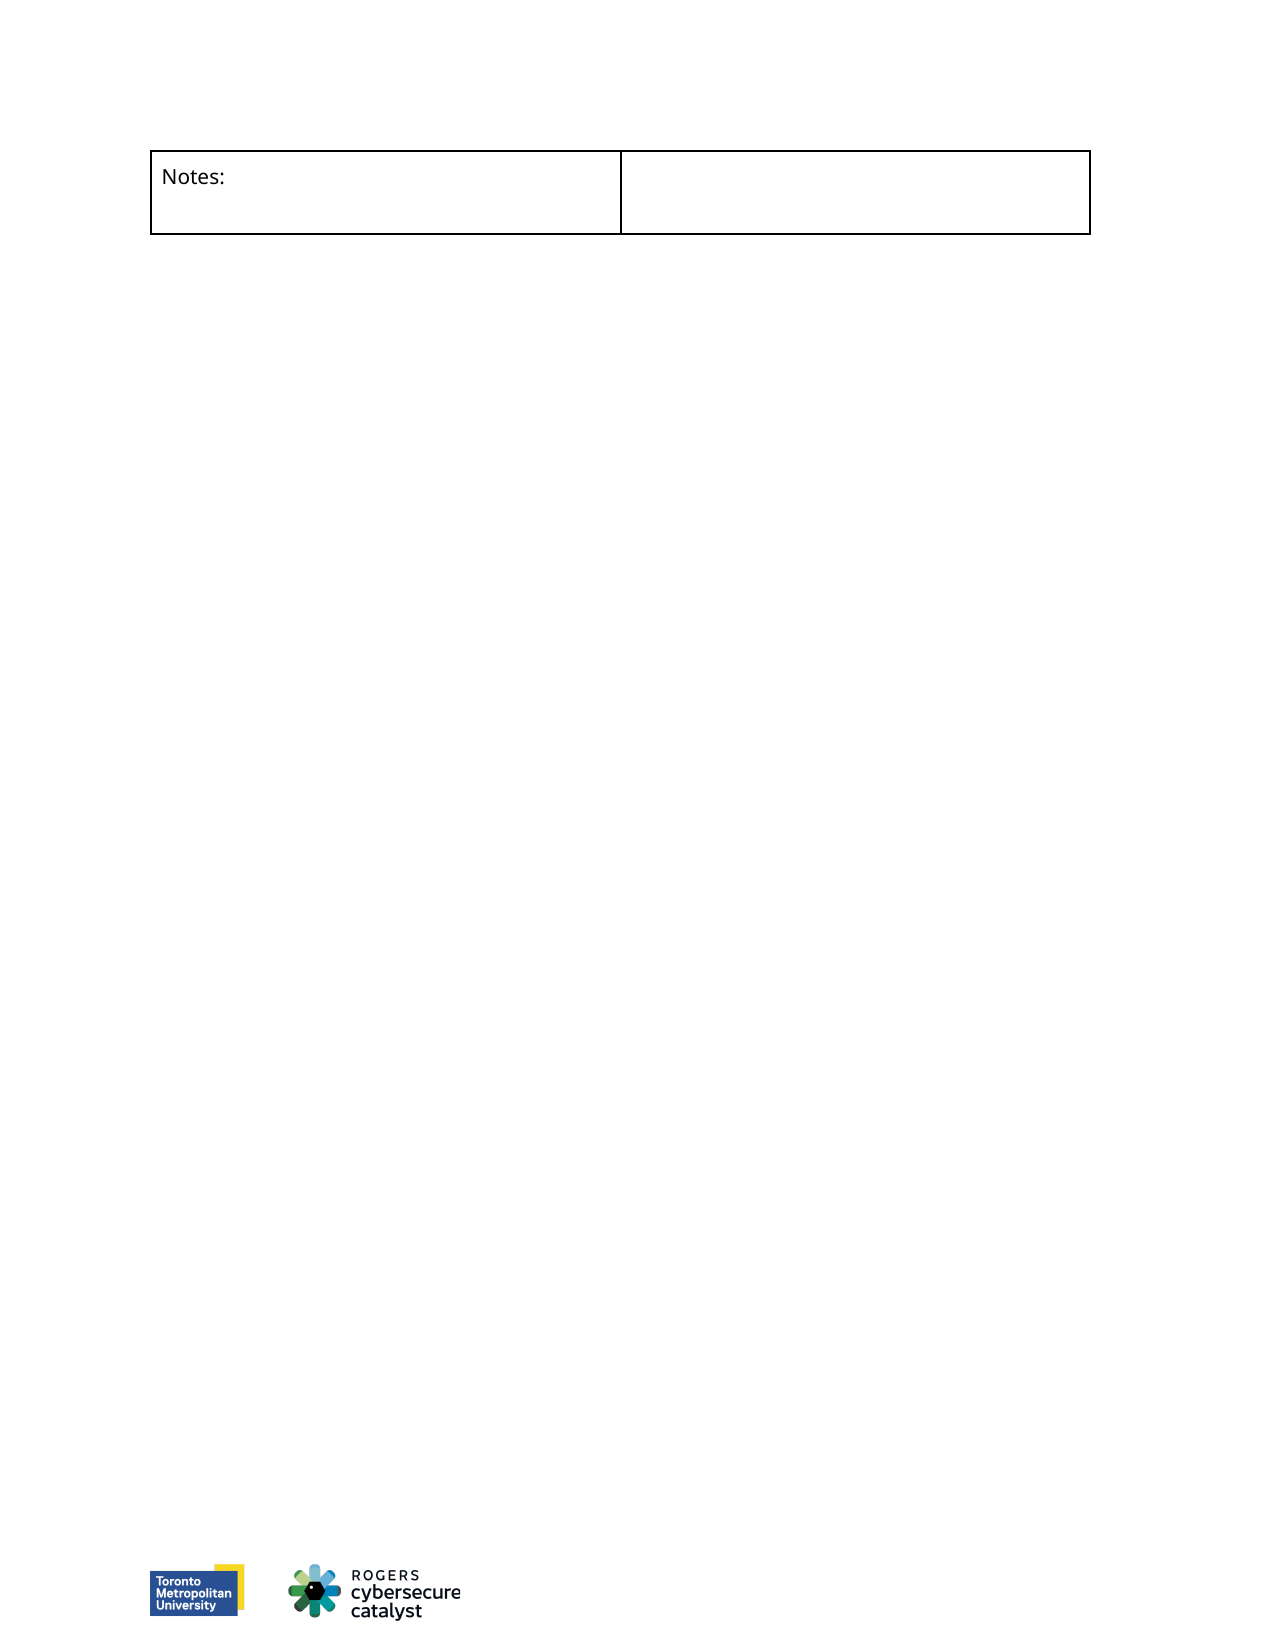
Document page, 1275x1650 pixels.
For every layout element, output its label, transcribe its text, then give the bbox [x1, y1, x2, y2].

picture [150, 1564, 461, 1621]
table_cell Notes: [152, 152, 620, 233]
table_cell [622, 152, 1089, 233]
